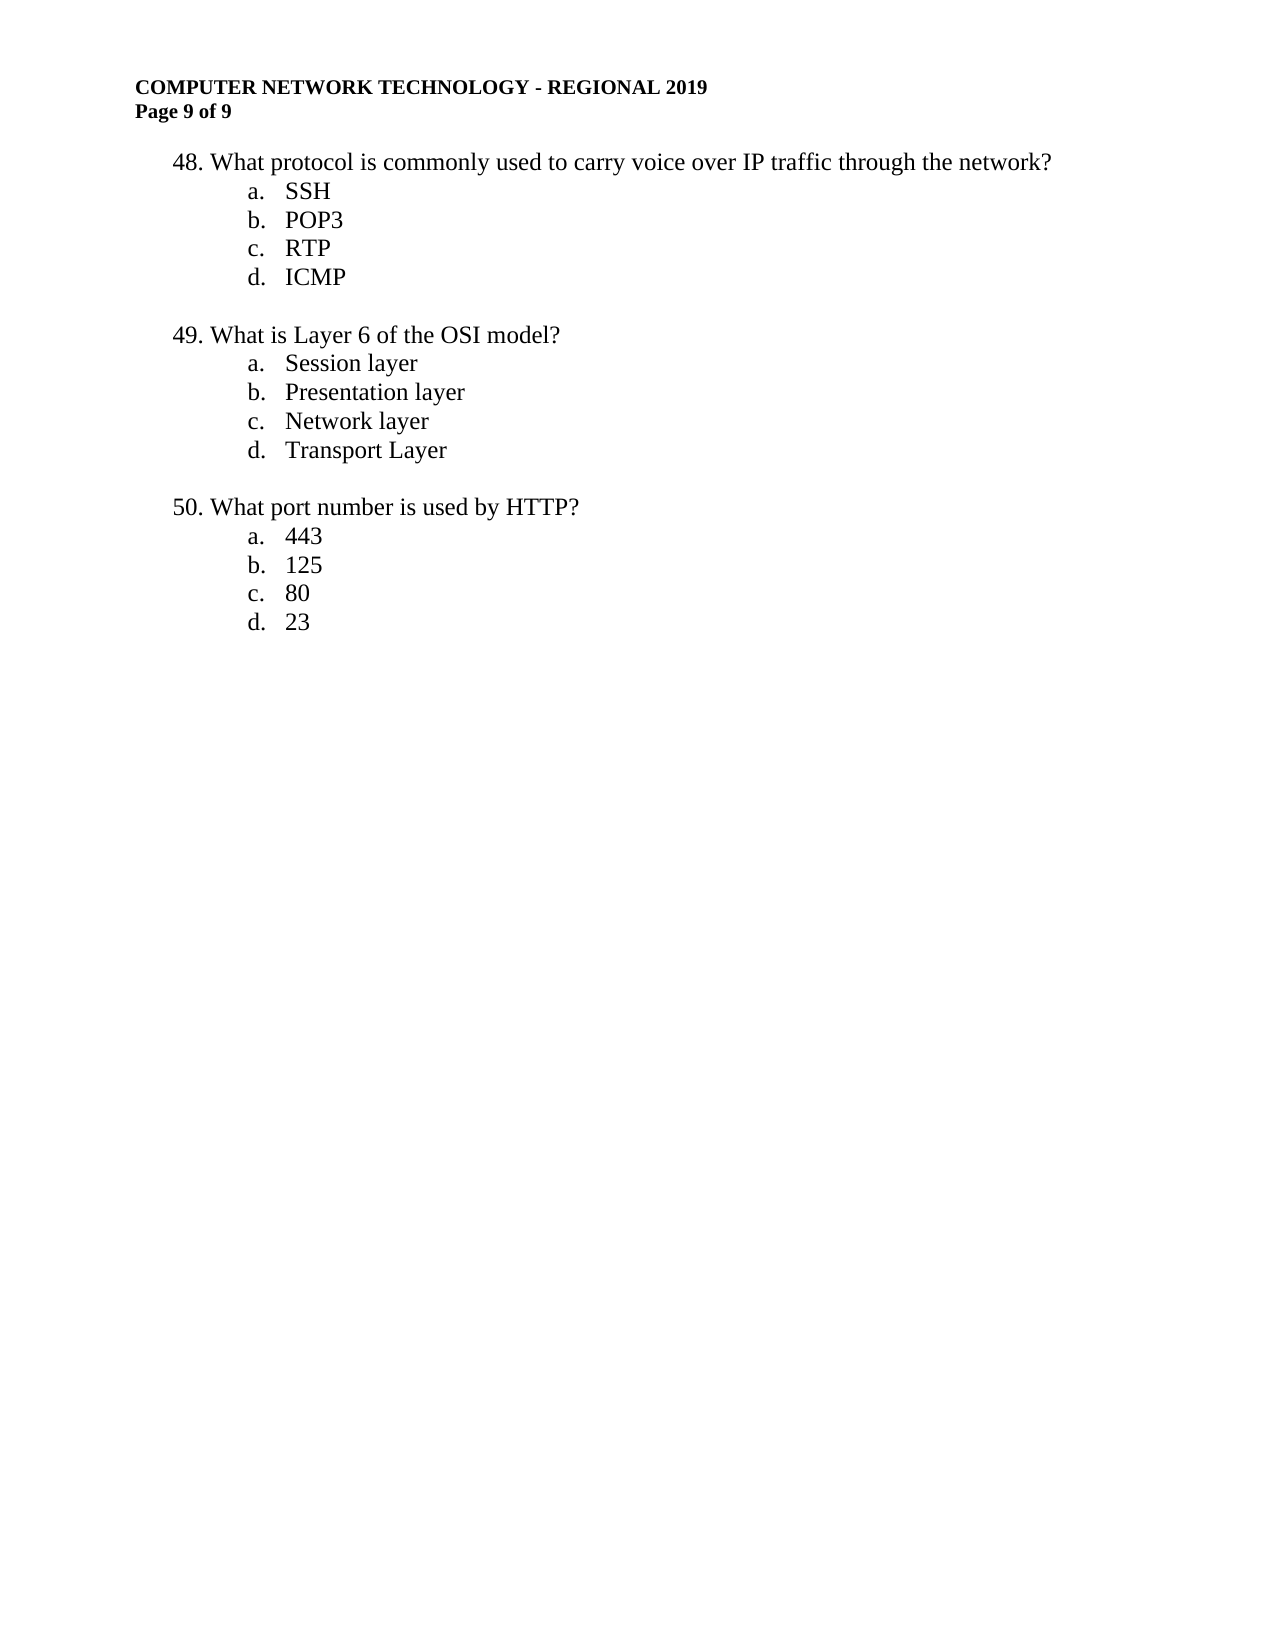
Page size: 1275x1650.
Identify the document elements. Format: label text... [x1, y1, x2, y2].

list 23 [247, 607, 1140, 636]
list Transport Layer [247, 435, 1140, 463]
list Presentation layer [247, 377, 1140, 406]
list RTP [247, 233, 1140, 262]
list Session layer [247, 348, 1140, 377]
list What is Layer 6 of the OSI model? [172, 320, 1140, 348]
list 125 [247, 550, 1140, 578]
list What protocol is commonly used to carry voice over IP traffic through the network? [172, 147, 1140, 176]
list ICMP [247, 262, 1140, 291]
list SSH [247, 176, 1140, 205]
list Network layer [247, 406, 1140, 435]
list 443 [247, 521, 1140, 550]
list POP3 [247, 205, 1140, 233]
list 80 [247, 578, 1140, 607]
list What port number is used by HTTP? [172, 492, 1140, 521]
